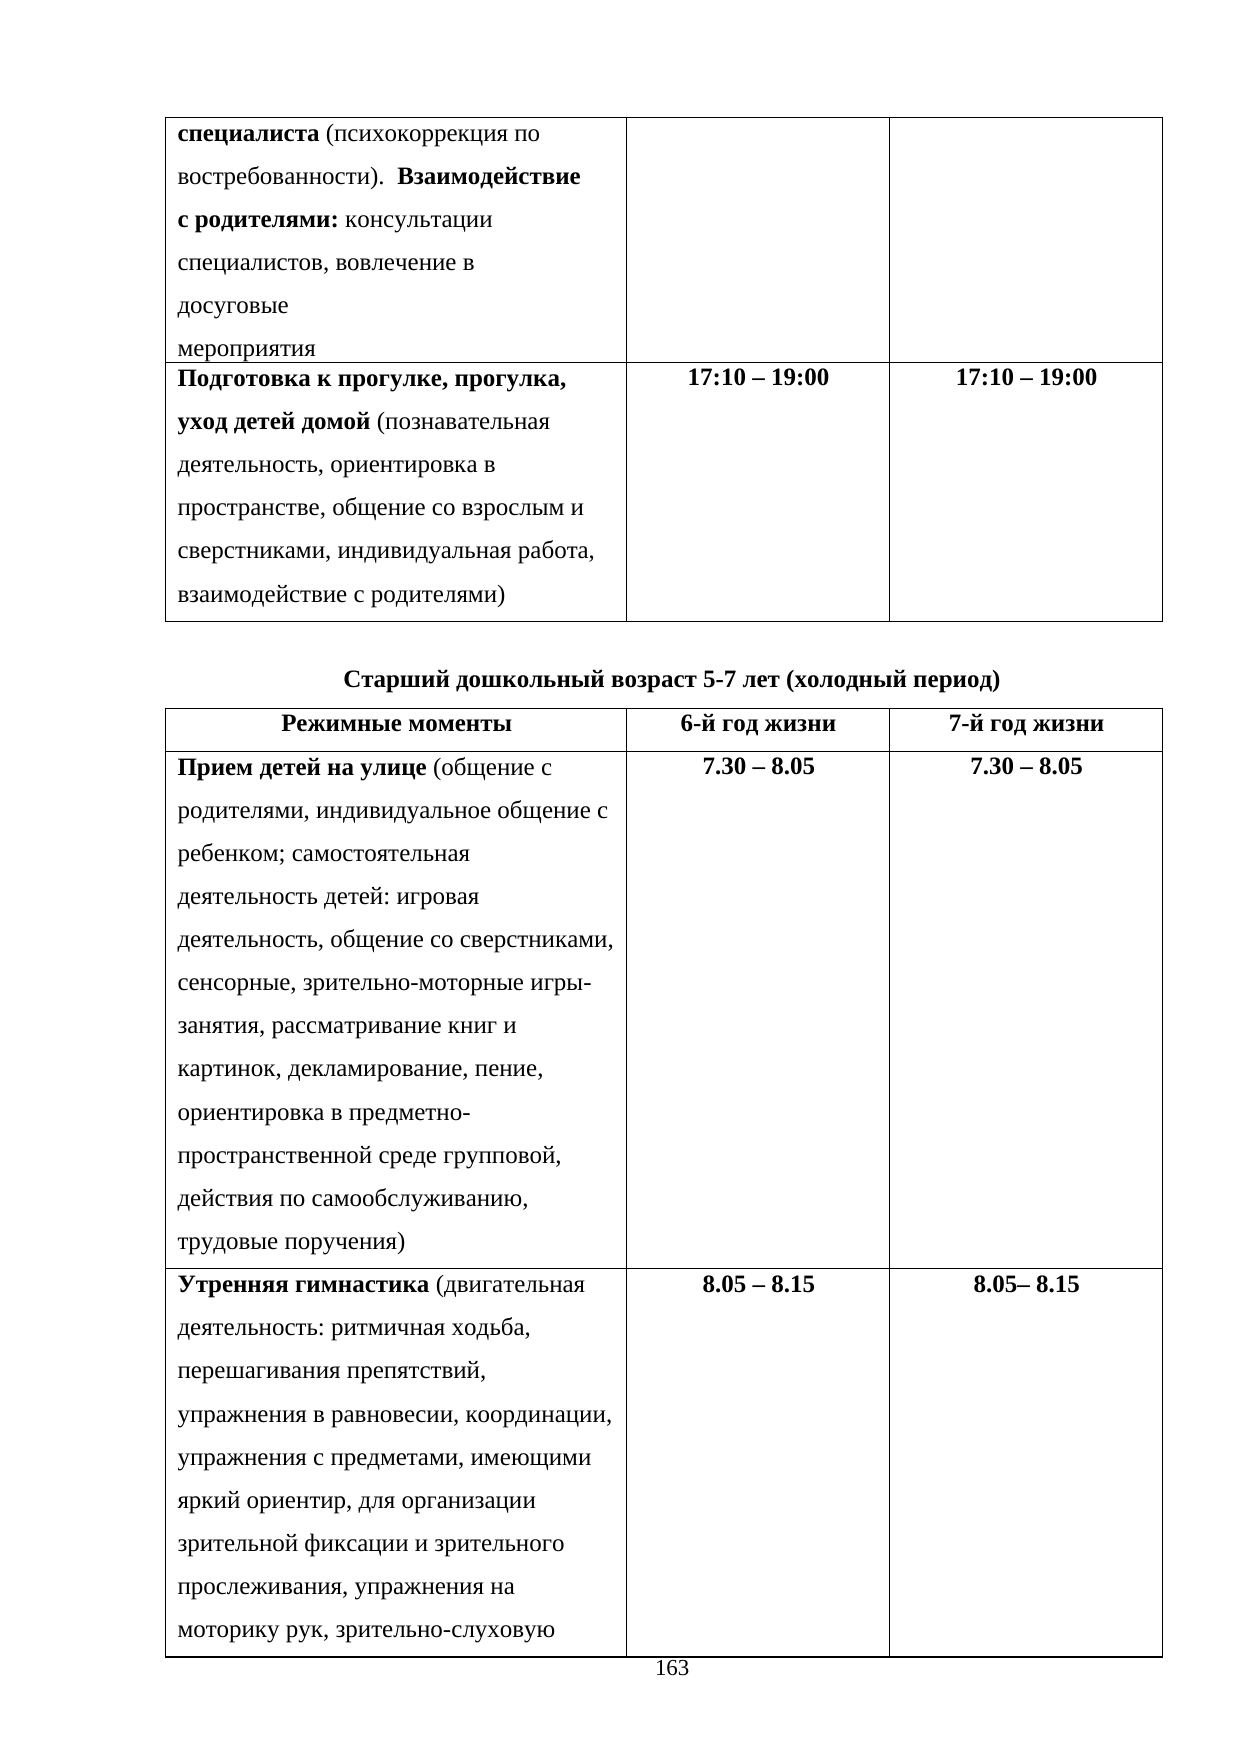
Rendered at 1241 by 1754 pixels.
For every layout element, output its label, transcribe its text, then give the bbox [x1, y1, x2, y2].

table_header Режимные моменты [166, 709, 626, 751]
table_cell Прием детей на улице (общение с родителями, индивидуальное общение с ребенком; самостоятельная деятельность детей: игровая деятельность, общение со сверстниками, сенсорные, зрительно-моторные игры- занятия, рассматривание книг и картинок, декламирование, пение, ориентировка в предметно- пространственной среде групповой, действия по самообслуживанию, трудовые поручения) [166, 752, 626, 1268]
text Старший дошкольный возраст 5-7 лет (холодный период) [343, 664, 1190, 693]
table_header [627, 118, 889, 362]
table_cell 7.30 – 8.05 [627, 752, 889, 1268]
table_header [890, 118, 1162, 362]
table_cell Подготовка к прогулке, прогулка, уход детей домой (познавательная деятельность, ориентировка в пространстве, общение со взрослым и сверстниками, индивидуальная работа, взаимодействие с родителями) [166, 363, 626, 621]
table_cell 17:10 – 19:00 [627, 363, 889, 621]
table_cell 17:10 – 19:00 [890, 363, 1162, 621]
table_cell 8.05– 8.15 [890, 1269, 1162, 1656]
table_cell Утренняя гимнастика (двигательная деятельность: ритмичная ходьба, перешагивания препятствий, упражнения в равновесии, координации, упражнения с предметами, имеющими яркий ориентир, для организации зрительной фиксации и зрительного прослеживания, упражнения на моторику рук, зрительно-слуховую [166, 1269, 626, 1656]
table_header 6-й год жизни [627, 709, 889, 751]
table_cell 7.30 – 8.05 [890, 752, 1162, 1268]
table_cell 8.05 – 8.15 [627, 1269, 889, 1656]
table_header специалиста (психокоррекция по востребованности). Взаимодействие с родителями: консультации специалистов, вовлечение в досуговые мероприятия [166, 118, 626, 362]
table_header 7-й год жизни [890, 709, 1162, 751]
